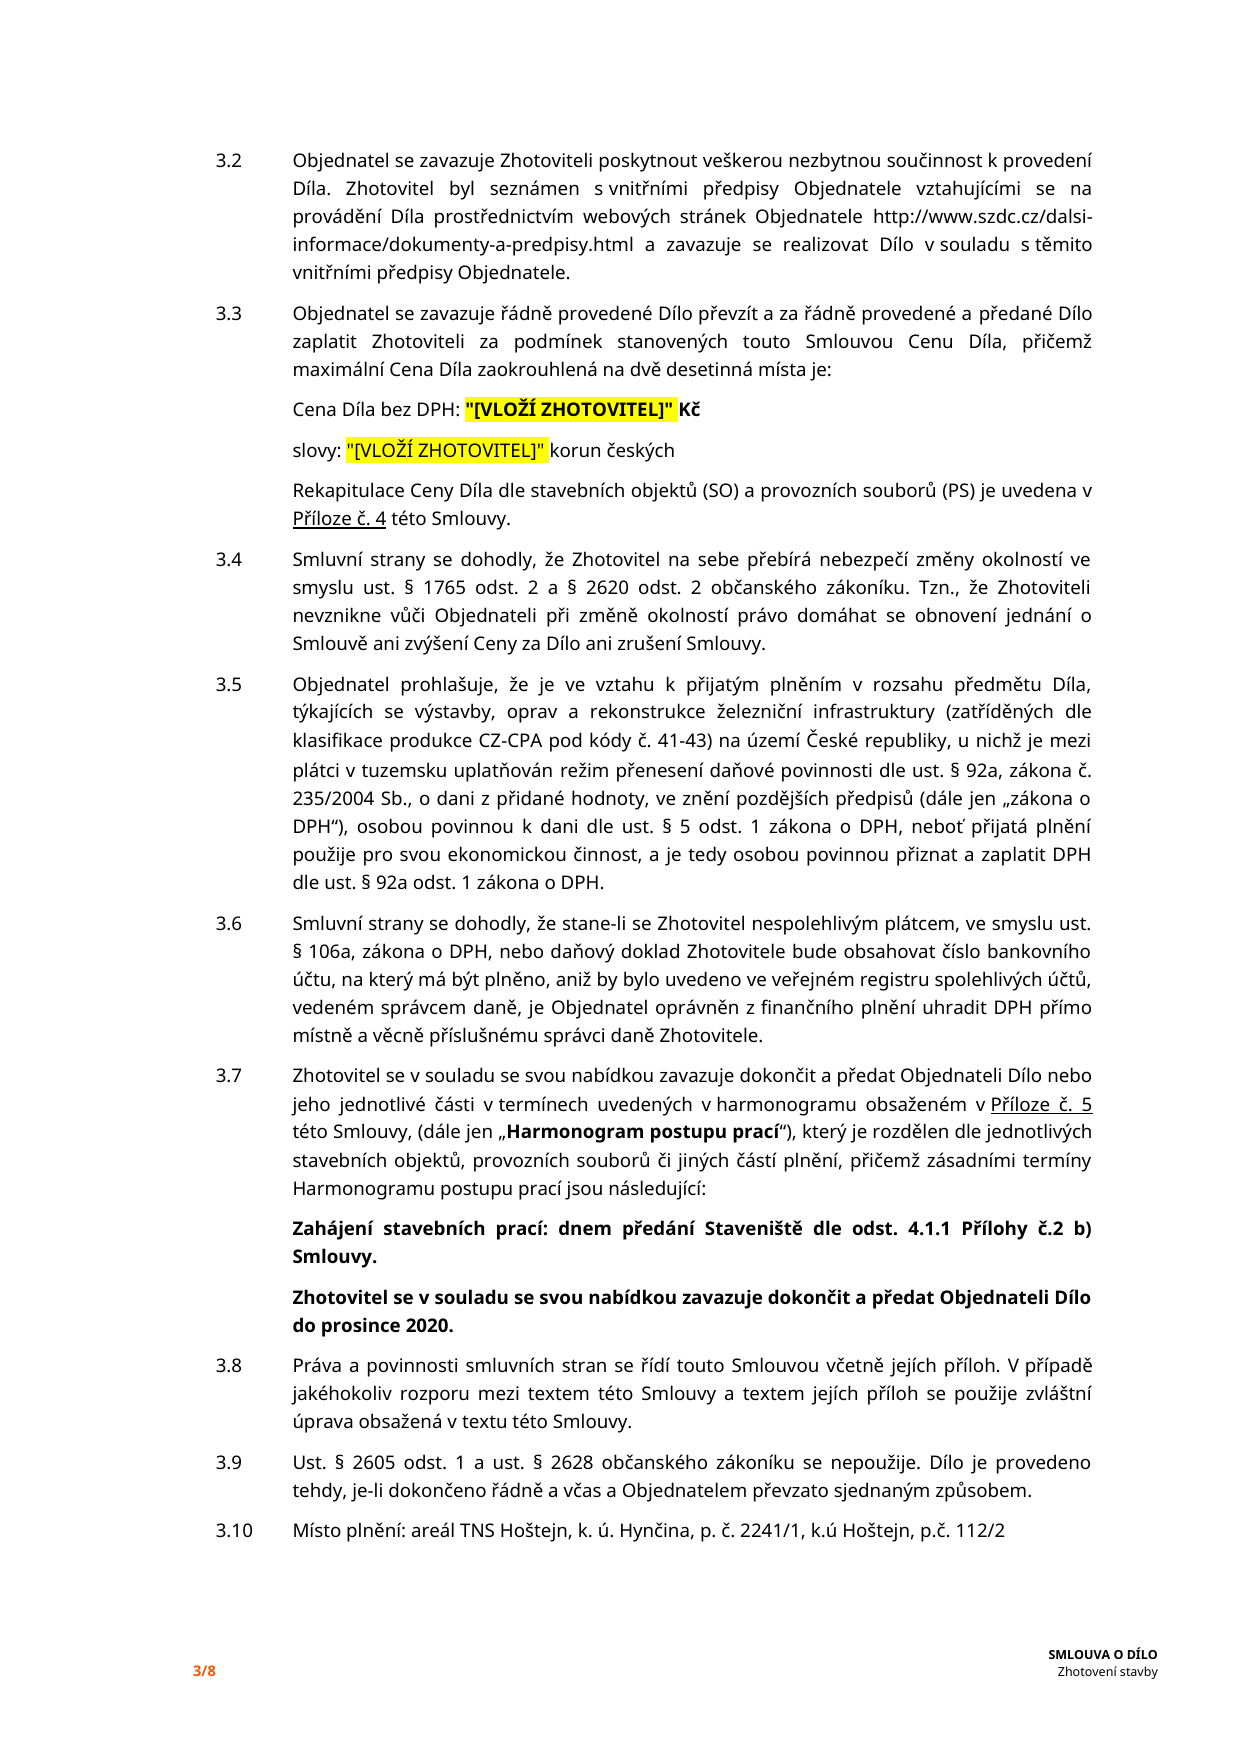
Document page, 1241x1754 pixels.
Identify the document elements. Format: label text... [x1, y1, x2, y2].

text Zahájení stavebních prací: dnem předání Staveniště dle odst. 4.1.1 Přílohy č.2 b) Smlouvy. [292, 1215, 1093, 1269]
text Ust. § 2605 odst. 1 a ust. § 2628 občanského zákoníku se nepoužije. Dílo je provedeno tehdy, je-li dokončeno řádně a včas a Objednatelem převzato sjednaným způsobem. [216, 1449, 1093, 1503]
text Cena Díla bez DPH: Kč [292, 397, 465, 422]
list Zhotovitel se v souladu se svou nabídkou zavazuje dokončit a předat Objednateli Dílo do prosince 2020. [216, 1284, 1093, 1337]
text slovy: korun českých [292, 437, 346, 463]
text Objednatel prohlašuje, že je ve vztahu k přijatým plněním v rozsahu předmětu Díla, týkajících se výstavby, oprav a rekonstrukce železniční infrastruktury (zatříděných dle klasifikace produkce CZ-CPA pod kódy č. 41-43) na území České republiky, u nichž je mezi plátci v tuzemsku uplatňován režim přenesení daňové povinnosti dle ust. § 92a, zákona č. 235/2004 Sb., o dani z přidané hodnoty, ve znění pozdějších předpisů (dále jen „zákona o DPH“), osobou povinnou k dani dle ust. § 5 odst. 1 zákona o DPH, neboť přijatá plnění použije pro svou ekonomickou činnost, a je tedy osobou povinnou přiznat a zaplatit DPH dle ust. § 92a odst. 1 zákona o DPH. [216, 671, 1093, 895]
text Rekapitulace Ceny Díla dle stavebních objektů (SO) a provozních souborů (PS) je uvedena v Příloze č. 4 této Smlouvy. [292, 478, 1093, 531]
text Práva a povinnosti smluvních stran se řídí touto Smlouvou včetně jejích příloh. V případě jakéhokoliv rozporu mezi textem této Smlouvy a textem jejích příloh se použije zvláštní úprava obsažená v textu této Smlouvy. [216, 1352, 1093, 1434]
text Cena Díla bez DPH: Kč [678, 397, 1093, 422]
text Objednatel se zavazuje řádně provedené Dílo převzít a za řádně provedené a předané Dílo zaplatit Zhotoviteli za podmínek stanovených touto Smlouvou Cenu Díla, přičemž maximální Cena Díla zaokrouhlená na dvě desetinná místa je: [216, 300, 1093, 382]
text Objednatel se zavazuje Zhotoviteli poskytnout veškerou nezbytnou součinnost k provedení Díla. Zhotovitel byl seznámen s vnitřními předpisy Objednatele vztahujícími se na provádění Díla prostřednictvím webových stránek Objednatele http://www.szdc.cz/dalsi-informace/dokumenty-a-predpisy.html a zavazuje se realizovat Dílo v souladu s těmito vnitřními předpisy Objednatele. [216, 147, 1093, 285]
text Smluvní strany se dohodly, že stane-li se Zhotovitel nespolehlivým plátcem, ve smyslu ust. § 106a, zákona o DPH, nebo daňový doklad Zhotovitele bude obsahovat číslo bankovního účtu, na který má být plněno, aniž by bylo uvedeno ve veřejném registru spolehlivých účtů, vedeném správcem daně, je Objednatel oprávněn z finančního plnění uhradit DPH přímo místně a věcně příslušnému správci daně Zhotovitele. [216, 910, 1093, 1048]
text slovy: korun českých [549, 437, 1093, 463]
text Smluvní strany se dohodly, že Zhotovitel na sebe přebírá nebezpečí změny okolností ve smyslu ust. § 1765 odst. 2 a § 2620 odst. 2 občanského zákoníku. Tzn., že Zhotoviteli nevznikne vůči Objednateli při změně okolností právo domáhat se obnovení jednání o Smlouvě ani zvýšení Ceny za Dílo ani zrušení Smlouvy. [216, 546, 1093, 656]
text Zhotovitel se v souladu se svou nabídkou zavazuje dokončit a předat Objednateli Dílo nebo jeho jednotlivé části v termínech uvedených v harmonogramu obsaženém v Příloze č. 5 této Smlouvy, (dále jen „Harmonogram postupu prací“), který je rozdělen dle jednotlivých stavebních objektů, provozních souborů či jiných částí plnění, přičemž zásadními termíny Harmonogramu postupu prací jsou následující: [216, 1063, 1093, 1200]
text Místo plnění: areál TNS Hoštejn, k. ú. Hynčina, p. č. 2241/1, k.ú Hoštejn, p.č. 112/2 [216, 1518, 1093, 1543]
